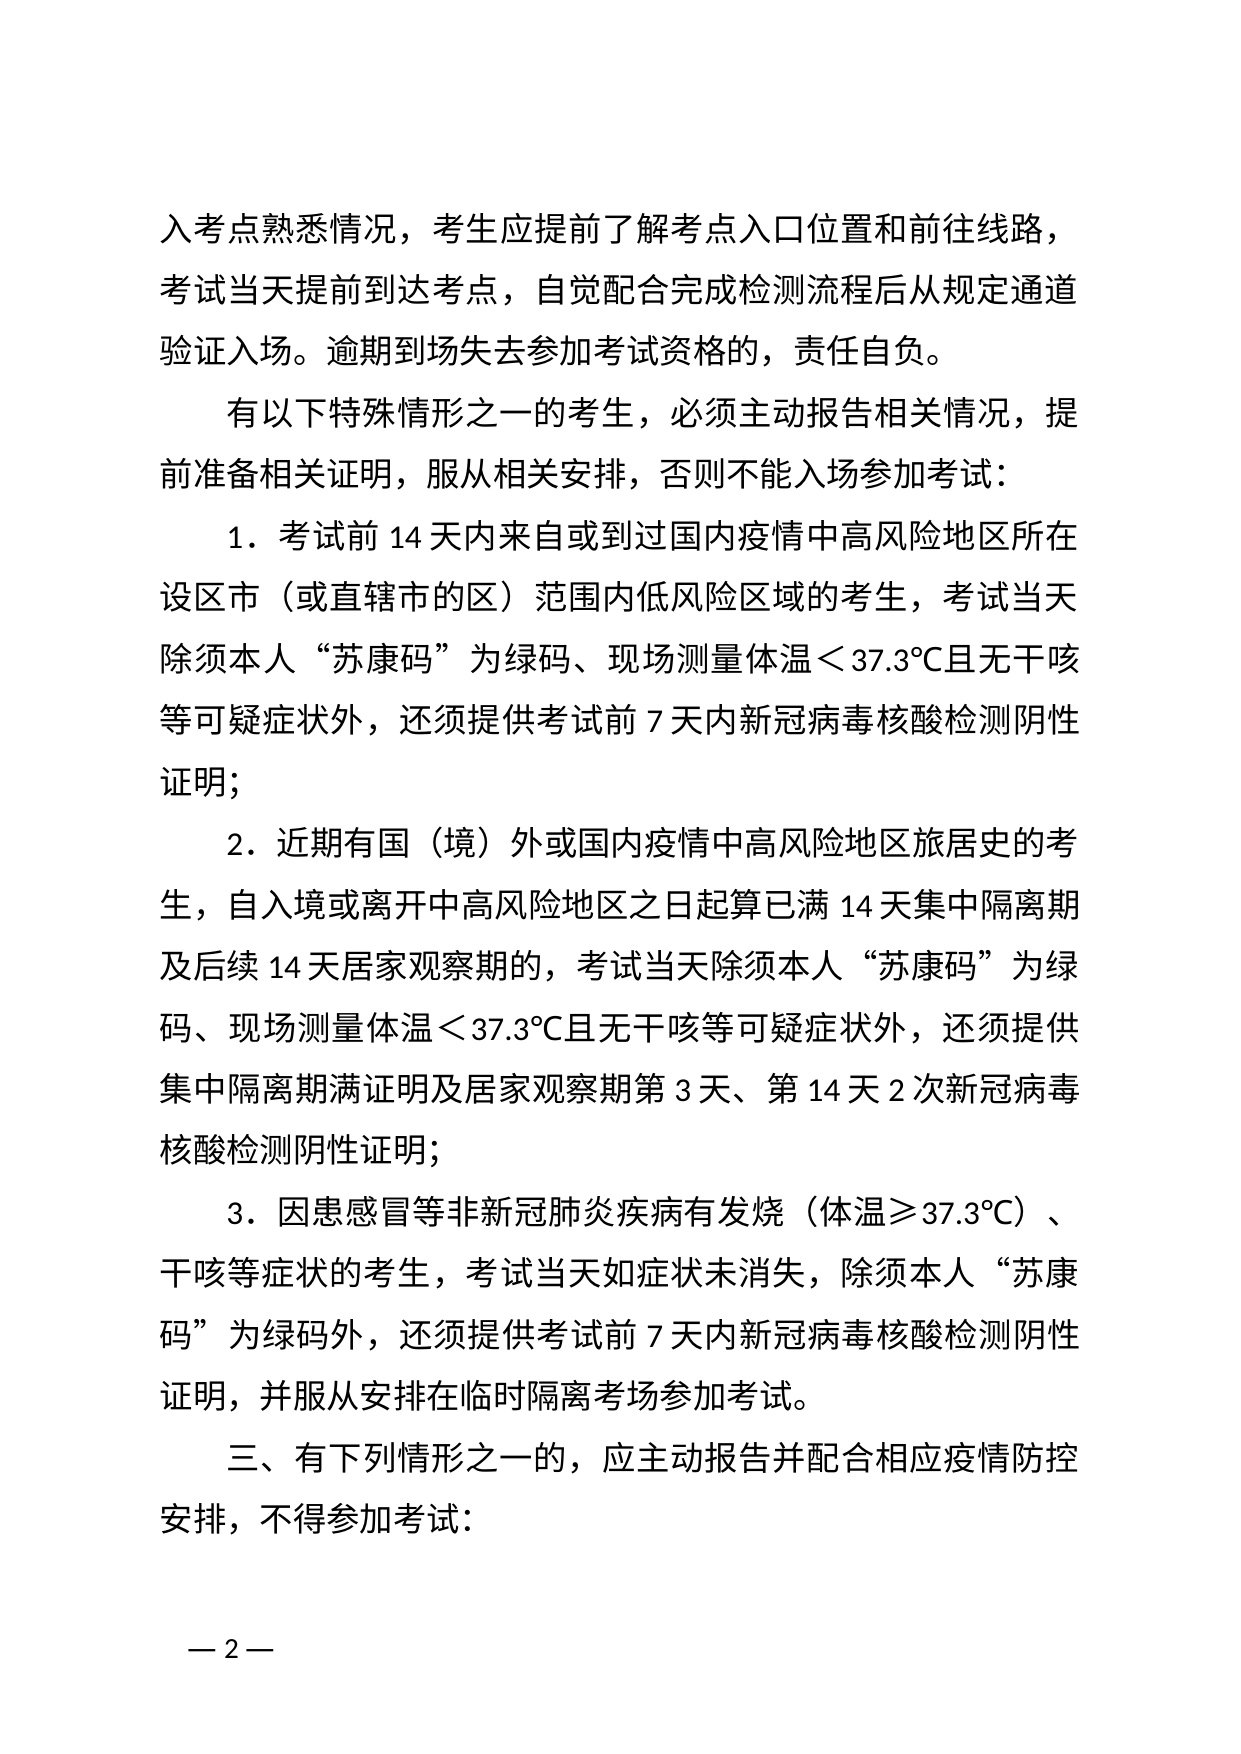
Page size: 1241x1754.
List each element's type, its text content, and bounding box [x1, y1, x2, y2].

text 2．近期有国（境）外或国内疫情中高风险地区旅居史的考生，自入境或离开中高风险地区之日起算已满14天集中隔离期及后续14天居家观察期的，考试当天除须本人“苏康码”为绿码、现场测量体温＜37.3℃且无干咳等可疑症状外，还须提供集中隔离期满证明及居家观察期第3天、第14天2次新冠病毒核酸检测阴性证明； [159, 806, 1081, 1175]
text 三、有下列情形之一的，应主动报告并配合相应疫情防控安排，不得参加考试： [159, 1421, 1081, 1544]
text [159, 192, 1081, 376]
text 有以下特殊情形之一的考生，必须主动报告相关情况，提前准备相关证明，服从相关安排，否则不能入场参加考试： [159, 376, 1081, 499]
text 3．因患感冒等非新冠肺炎疾病有发烧（体温≥37.3℃）、干咳等症状的考生，考试当天如症状未消失，除须本人“苏康码”为绿码外，还须提供考试前7天内新冠病毒核酸检测阴性证明，并服从安排在临时隔离考场参加考试。 [159, 1175, 1081, 1421]
text 1．考试前14天内来自或到过国内疫情中高风险地区所在设区市（或直辖市的区）范围内低风险区域的考生，考试当天除须本人“苏康码”为绿码、现场测量体温＜37.3℃且无干咳等可疑症状外，还须提供考试前7天内新冠病毒核酸检测阴性证明； [159, 499, 1081, 806]
